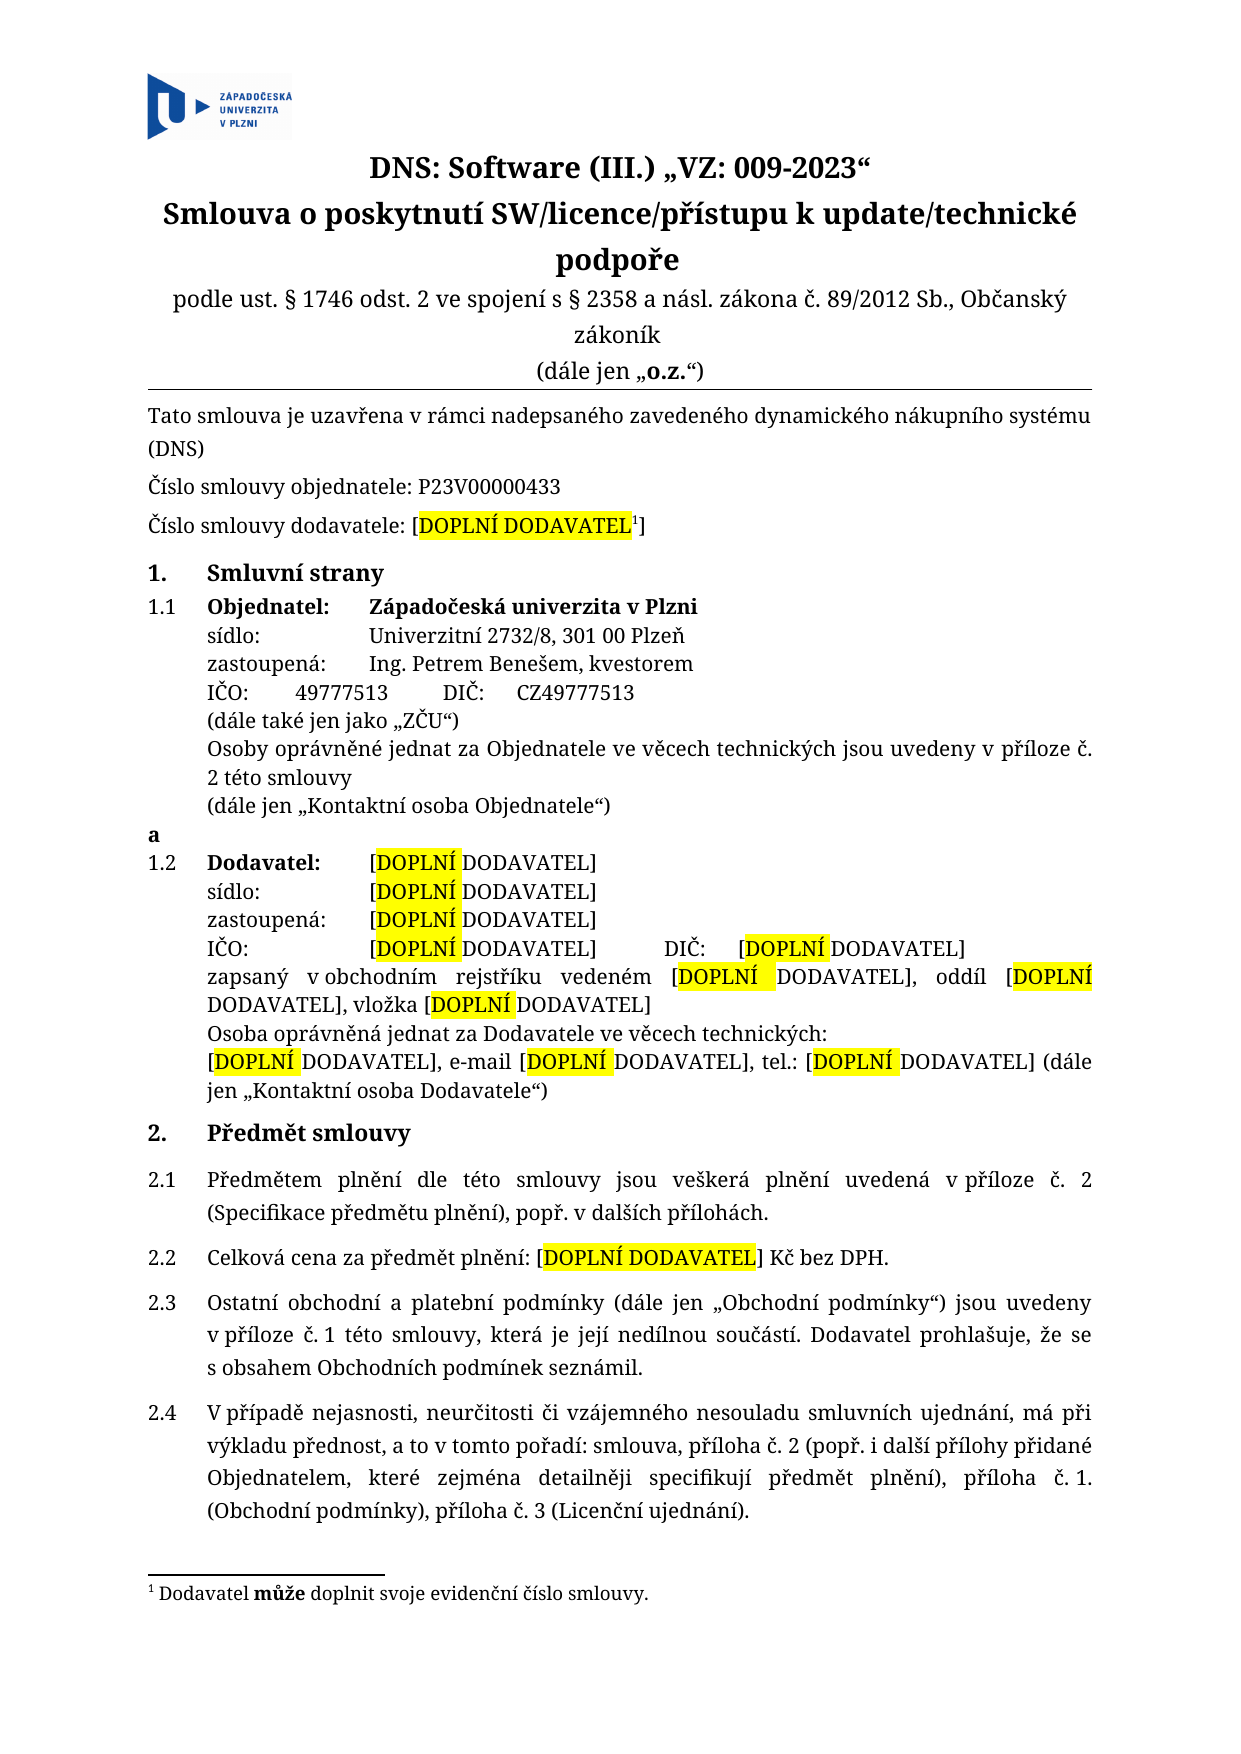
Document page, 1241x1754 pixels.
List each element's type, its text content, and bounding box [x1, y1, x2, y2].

text sídlo: Univerzitní 2732/8, 301 00 Plzeň [207, 621, 1092, 649]
list Dodavatel: [DOPLNÍ DODAVATEL] [148, 848, 376, 877]
text Smlouva o poskytnutí SW/licence/přístupu k update/technické podpoře podle ust. § 1746 odst. 2 ve spojení s § 2358 a násl. zákona č. 89/2012 Sb., Občanský zákoník (dále jen „o.z.“) [148, 193, 1092, 389]
text Číslo smlouvy objednatele: P23V00000433 [148, 472, 1092, 501]
text DNS: Software (III.) „VZ: 009-2023“ [148, 148, 1092, 187]
text IČO: 49777513 DIČ: CZ49777513 [207, 678, 1092, 706]
text zastoupená: Ing. Petrem Benešem, kvestorem [207, 649, 1092, 678]
text Tato smlouva je uzavřena v rámci nadepsaného zavedeného dynamického nákupního systému (DNS) [148, 401, 1092, 462]
text (dále také jen jako „ZČU“) [207, 706, 1092, 734]
text Číslo smlouvy dodavatele: [DOPLNÍ DODAVATEL] [148, 511, 419, 540]
list Dodavatel: [DOPLNÍ DODAVATEL] [462, 848, 1092, 877]
text IČO: [DOPLNÍ DODAVATEL] DIČ: [DOPLNÍ DODAVATEL] [830, 934, 1092, 962]
text IČO: [DOPLNÍ DODAVATEL] DIČ: [DOPLNÍ DODAVATEL] [462, 934, 745, 962]
list Celková cena za předmět plnění: [DOPLNÍ DODAVATEL] Kč bez DPH. [756, 1243, 1092, 1271]
text zapsaný v obchodním rejstříku vedeném [DOPLNÍ DODAVATEL], oddíl [DOPLNÍ DODAVATEL], vložka [DOPLNÍ DODAVATEL] [207, 962, 1092, 1019]
text a [148, 820, 1092, 848]
list Objednatel: Západočeská univerzita v Plzni [148, 592, 1092, 621]
text sídlo: [DOPLNÍ DODAVATEL] [207, 877, 376, 905]
list Celková cena za předmět plnění: [DOPLNÍ DODAVATEL] Kč bez DPH. [148, 1243, 543, 1271]
picture [147, 73, 292, 140]
list Předmět smlouvy [148, 1117, 1092, 1148]
text sídlo: [DOPLNÍ DODAVATEL] [462, 877, 1092, 905]
text Osoby oprávněné jednat za Objednatele ve věcech technických jsou uvedeny v příloze č. 2 této smlouvy [207, 734, 1092, 791]
text IČO: [DOPLNÍ DODAVATEL] DIČ: [DOPLNÍ DODAVATEL] [207, 934, 376, 962]
list Ostatní obchodní a platební podmínky (dále jen „Obchodní podmínky“) jsou uvedeny v příloze č. 1 této smlouvy, která je její nedílnou součástí. Dodavatel prohlašuje, že se s obsahem Obchodních podmínek seznámil. [148, 1288, 1092, 1382]
text [DOPLNÍ DODAVATEL], e-mail [DOPLNÍ DODAVATEL], tel.: [DOPLNÍ DODAVATEL] (dále jen „Kontaktní osoba Dodavatele“) [207, 1047, 1092, 1104]
text Číslo smlouvy dodavatele: [DOPLNÍ DODAVATEL] [632, 511, 1092, 540]
text zastoupená: [DOPLNÍ DODAVATEL] [207, 905, 376, 934]
list Předmětem plnění dle této smlouvy jsou veškerá plnění uvedená v příloze č. 2 (Specifikace předmětu plnění), popř. v dalších přílohách. [148, 1165, 1092, 1226]
text (dále jen „Kontaktní osoba Objednatele“) [207, 791, 1092, 820]
text zastoupená: [DOPLNÍ DODAVATEL] [462, 905, 1092, 934]
list Smluvní strany [148, 556, 1092, 588]
text Osoba oprávněná jednat za Dodavatele ve věcech technických: [207, 1019, 1092, 1047]
list V případě nejasnosti, neurčitosti či vzájemného nesouladu smluvních ujednání, má při výkladu přednost, a to v tomto pořadí: smlouva, příloha č. 2 (popř. i další přílohy přidané Objednatelem, které zejména detailněji specifikují předmět plnění), příloha č. 1. (Obchodní podmínky), příloha č. 3 (Licenční ujednání). [148, 1398, 1092, 1524]
